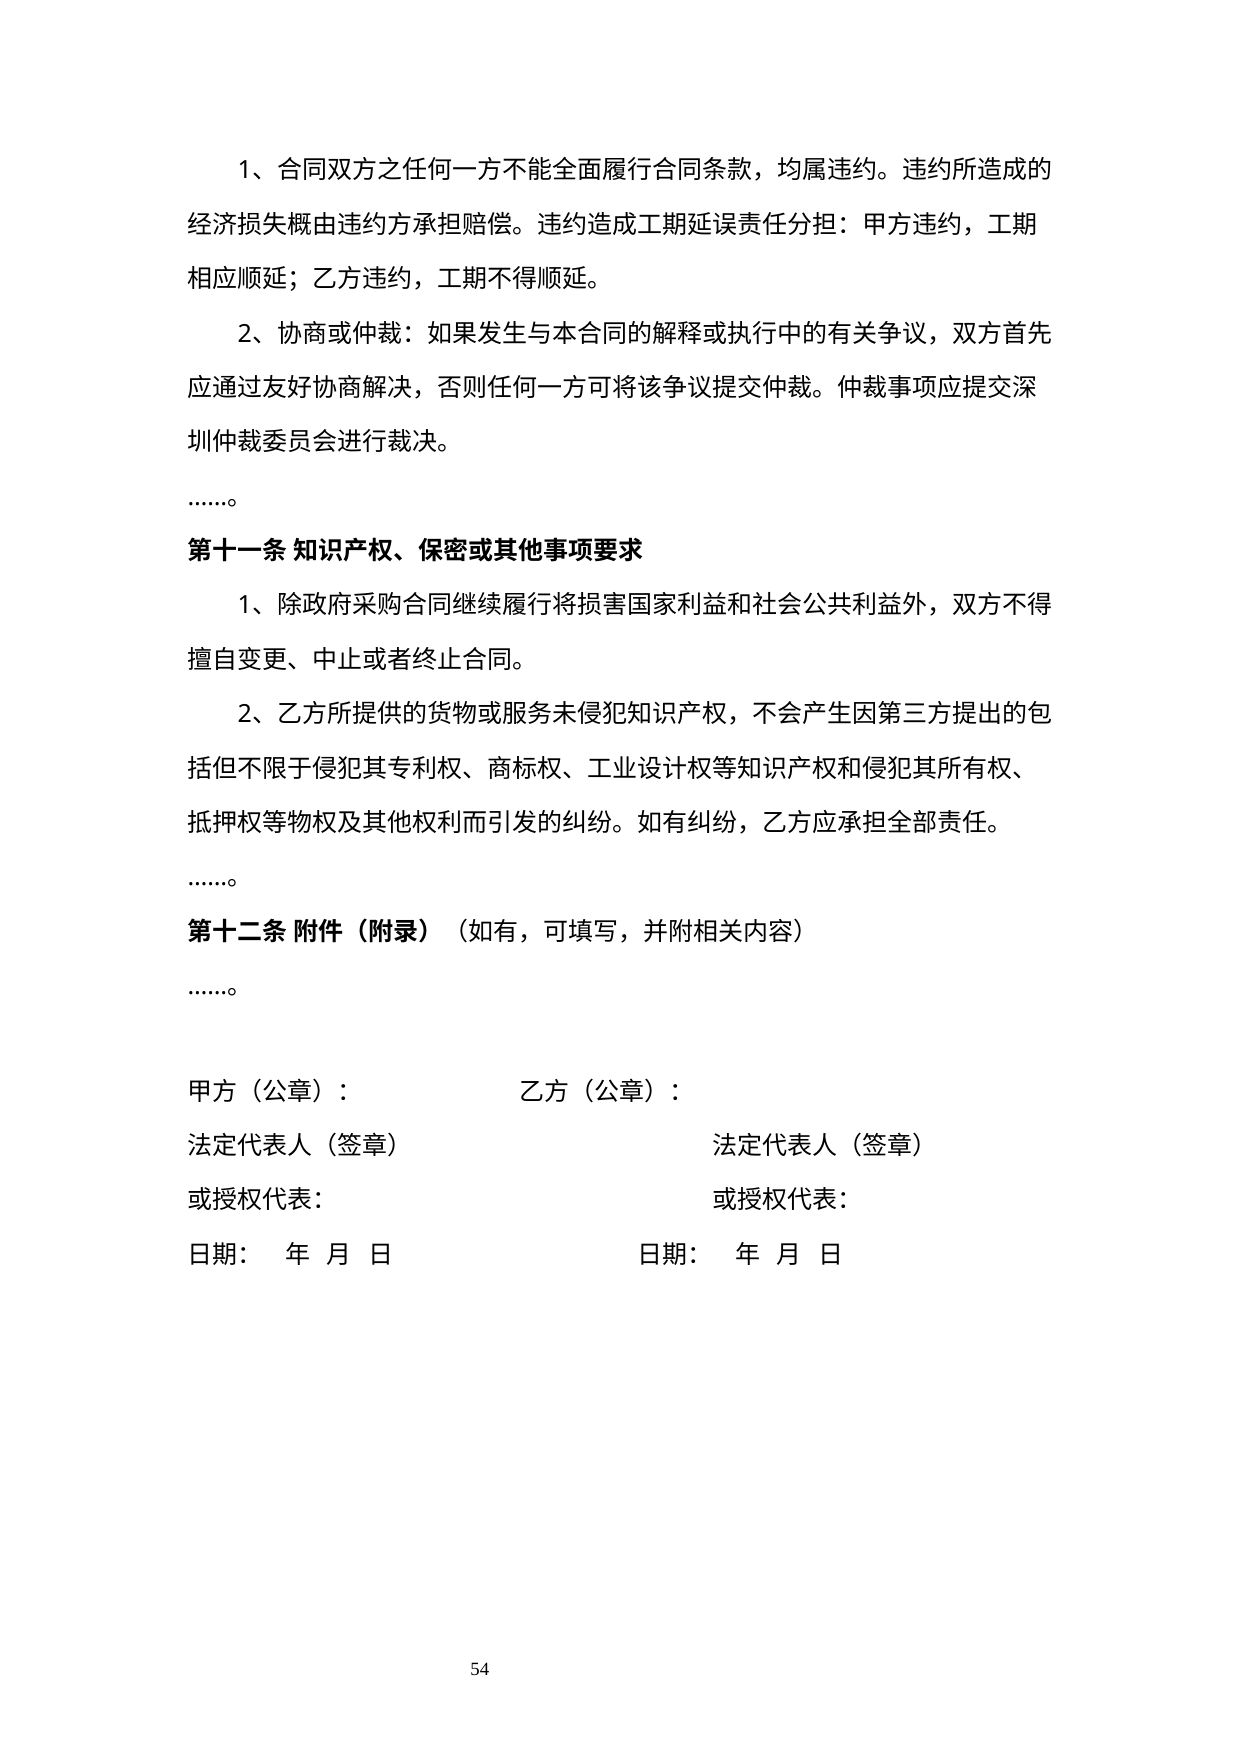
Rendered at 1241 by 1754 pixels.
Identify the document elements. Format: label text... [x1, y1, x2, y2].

text 1、合同双方之任何一方不能全面履行合同条款，均属违约。违约所造成的经济损失概由违约方承担赔偿。违约造成工期延误责任分担：甲方违约，工期相应顺延；乙方违约，工期不得顺延。 [187, 150, 1053, 295]
text 第十二条 附件（附录）（如有，可填写，并附相关内容） [187, 911, 1053, 947]
text 第十一条 知识产权、保密或其他事项要求 [187, 531, 1053, 567]
text 甲方（公章）： 乙方（公章）： [187, 1071, 1053, 1107]
text ……。 [187, 966, 1053, 1002]
text 2、协商或仲裁：如果发生与本合同的解释或执行中的有关争议，双方首先应通过友好协商解决，否则任何一方可将该争议提交仲裁。仲裁事项应提交深圳仲裁委员会进行裁决。 [187, 313, 1053, 458]
text 或授权代表： 或授权代表： [187, 1180, 1053, 1216]
text 1、除政府采购合同继续履行将损害国家利益和社会公共利益外，双方不得擅自变更、中止或者终止合同。 [187, 585, 1053, 676]
text ……。 [187, 476, 1053, 512]
text 2、乙方所提供的货物或服务未侵犯知识产权，不会产生因第三方提出的包括但不限于侵犯其专利权、商标权、工业设计权等知识产权和侵犯其所有权、抵押权等物权及其他权利而引发的纠纷。如有纠纷，乙方应承担全部责任。 [187, 694, 1053, 839]
text 日期： 年 月 日 日期： 年 月 日 [187, 1234, 1053, 1270]
text 法定代表人（签章） 法定代表人（签章） [187, 1125, 1053, 1162]
text ……。 [187, 857, 1053, 893]
